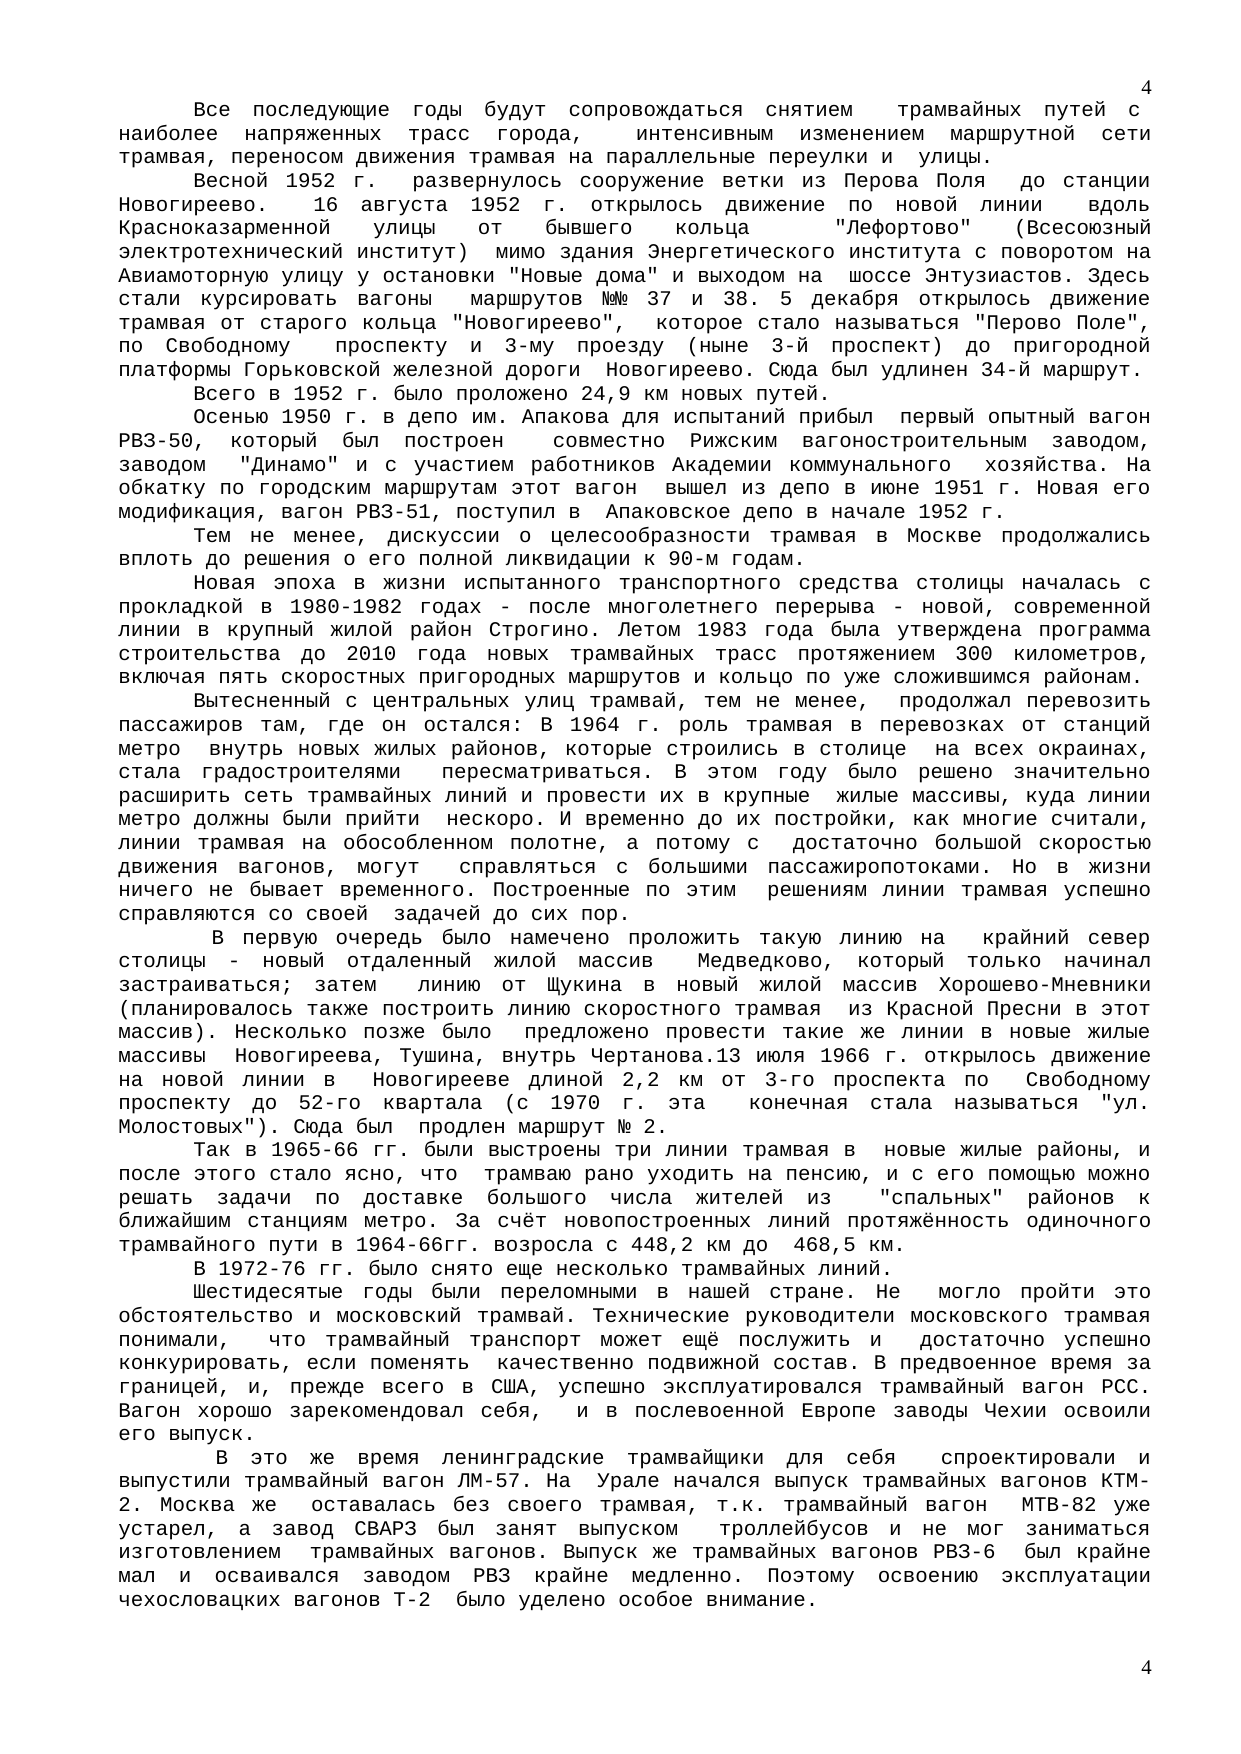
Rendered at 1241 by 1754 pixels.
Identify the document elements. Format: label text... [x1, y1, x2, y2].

text Тем не менее, дискуссии о целесообразности трамвая в Москве продолжались вплоть до решения о его полной ликвидации к 90-м годам. [118, 525, 1152, 572]
text Новая эпоха в жизни испытанного транспортного средства столицы началась с прокладкой в 1980-1982 годах - после многолетнего перерыва - новой, современной линии в крупный жилой район Строгино. Летом 1983 года была утверждена программа строительства до 2010 года новых трамвайных трасс протяжением 300 километров, включая пять скоростных пригородных маршрутов и кольцо по уже сложившимся районам. [118, 572, 1152, 690]
text В 1972-76 гг. было снято еще несколько трамвайных линий. [118, 1258, 1152, 1281]
text Шестидесятые годы были переломными в нашей стране. Не могло пройти это обстоятельство и московский трамвай. Технические руководители московского трамвая понимали, что трамвайный транспорт может ещё послужить и достаточно успешно конкурировать, если поменять качественно подвижной состав. В предвоенное время за границей, и, прежде всего в США, успешно эксплуатировался трамвайный вагон РСС. Вагон хорошо зарекомендовал себя, и в послевоенной Европе заводы Чехии освоили его выпуск. [118, 1281, 1152, 1447]
text Так в 1965-66 гг. были выстроены три линии трамвая в новые жилые районы, и после этого стало ясно, что трамваю рано уходить на пенсию, и с его помощью можно решать задачи по доставке большого числа жителей из "спальных" районов к ближайшим станциям метро. За счёт новопостроенных линий протяжённость одиночного трамвайного пути в 1964-66гг. возросла с 448,2 км до 468,5 км. [118, 1139, 1152, 1258]
text Все последующие годы будут сопровождаться снятием трамвайных путей с наиболее напряженных трасс города, интенсивным изменением маршрутной сети трамвая, переносом движения трамвая на параллельные переулки и улицы. [118, 99, 1152, 170]
text В это же время ленинградские трамвайщики для себя спроектировали и выпустили трамвайный вагон ЛМ-57. На Урале начался выпуск трамвайных вагонов КТМ-2. Москва же оставалась без своего трамвая, т.к. трамвайный вагон МТВ-82 уже устарел, а завод СВАРЗ был занят выпуском троллейбусов и не мог заниматься изготовлением трамвайных вагонов. Выпуск же трамвайных вагонов РВЗ-6 был крайне мал и осваивался заводом РВЗ крайне медленно. Поэтому освоению эксплуатации чехословацких вагонов Т-2 было уделено особое внимание. [118, 1447, 1152, 1612]
text В первую очередь было намечено проложить такую линию на крайний север столицы - новый отдаленный жилой массив Медведково, который только начинал застраиваться; затем линию от Щукина в новый жилой массив Хорошево-Мневники (планировалось также построить линию скоростного трамвая из Красной Пресни в этот массив). Несколько позже было предложено провести такие же линии в новые жилые массивы Новогиреева, Тушина, внутрь Чертанова.13 июля 1966 г. открылось движение на новой линии в Новогирееве длиной 2,2 км от 3-го проспекта по Свободному проспекту до 52-го квартала (с 1970 г. эта конечная стала называться "ул. Молостовых"). Сюда был продлен маршрут № 2. [118, 927, 1152, 1139]
text Всего в 1952 г. было проложено 24,9 км новых путей. [118, 383, 1152, 406]
text Осенью 1950 г. в депо им. Апакова для испытаний прибыл первый опытный вагон РВЗ-50, который был построен совместно Рижским вагоностроительным заводом, заводом "Динамо" и с участием работников Академии коммунального хозяйства. На обкатку по городским маршрутам этот вагон вышел из депо в июне 1951 г. Новая его модификация, вагон РВЗ-51, поступил в Апаковское депо в начале 1952 г. [118, 406, 1152, 525]
text Вытесненный с центральных улиц трамвай, тем не менее, продолжал перевозить пассажиров там, где он остался: В 1964 г. роль трамвая в перевозках от станций метро внутрь новых жилых районов, которые строились в столице на всех окраинах, стала градостроителями пересматриваться. В этом году было решено значительно расширить сеть трамвайных линий и провести их в крупные жилые массивы, куда линии метро должны были прийти нескоро. И временно до их постройки, как многие считали, линии трамвая на обособленном полотне, а потому с достаточно большой скоростью движения вагонов, могут справляться с большими пассажиропотоками. Но в жизни ничего не бывает временного. Построенные по этим решениям линии трамвая успешно справляются со своей задачей до сих пор. [118, 690, 1152, 927]
text Весной 1952 г. развернулось сооружение ветки из Перова Поля до станции Новогиреево. 16 августа 1952 г. открылось движение по новой линии вдоль Красноказарменной улицы от бывшего кольца "Лефортово" (Всесоюзный электротехнический институт) мимо здания Энергетического института с поворотом на Авиамоторную улицу у остановки "Новые дома" и выходом на шоссе Энтузиастов. Здесь стали курсировать вагоны маршрутов №№ 37 и 38. 5 декабря открылось движение трамвая от старого кольца "Новогиреево", которое стало называться "Перово Поле", по Свободному проспекту и 3-му проезду (ныне 3-й проспект) до пригородной платформы Горьковской железной дороги Новогиреево. Сюда был удлинен 34-й маршрут. [118, 170, 1152, 383]
